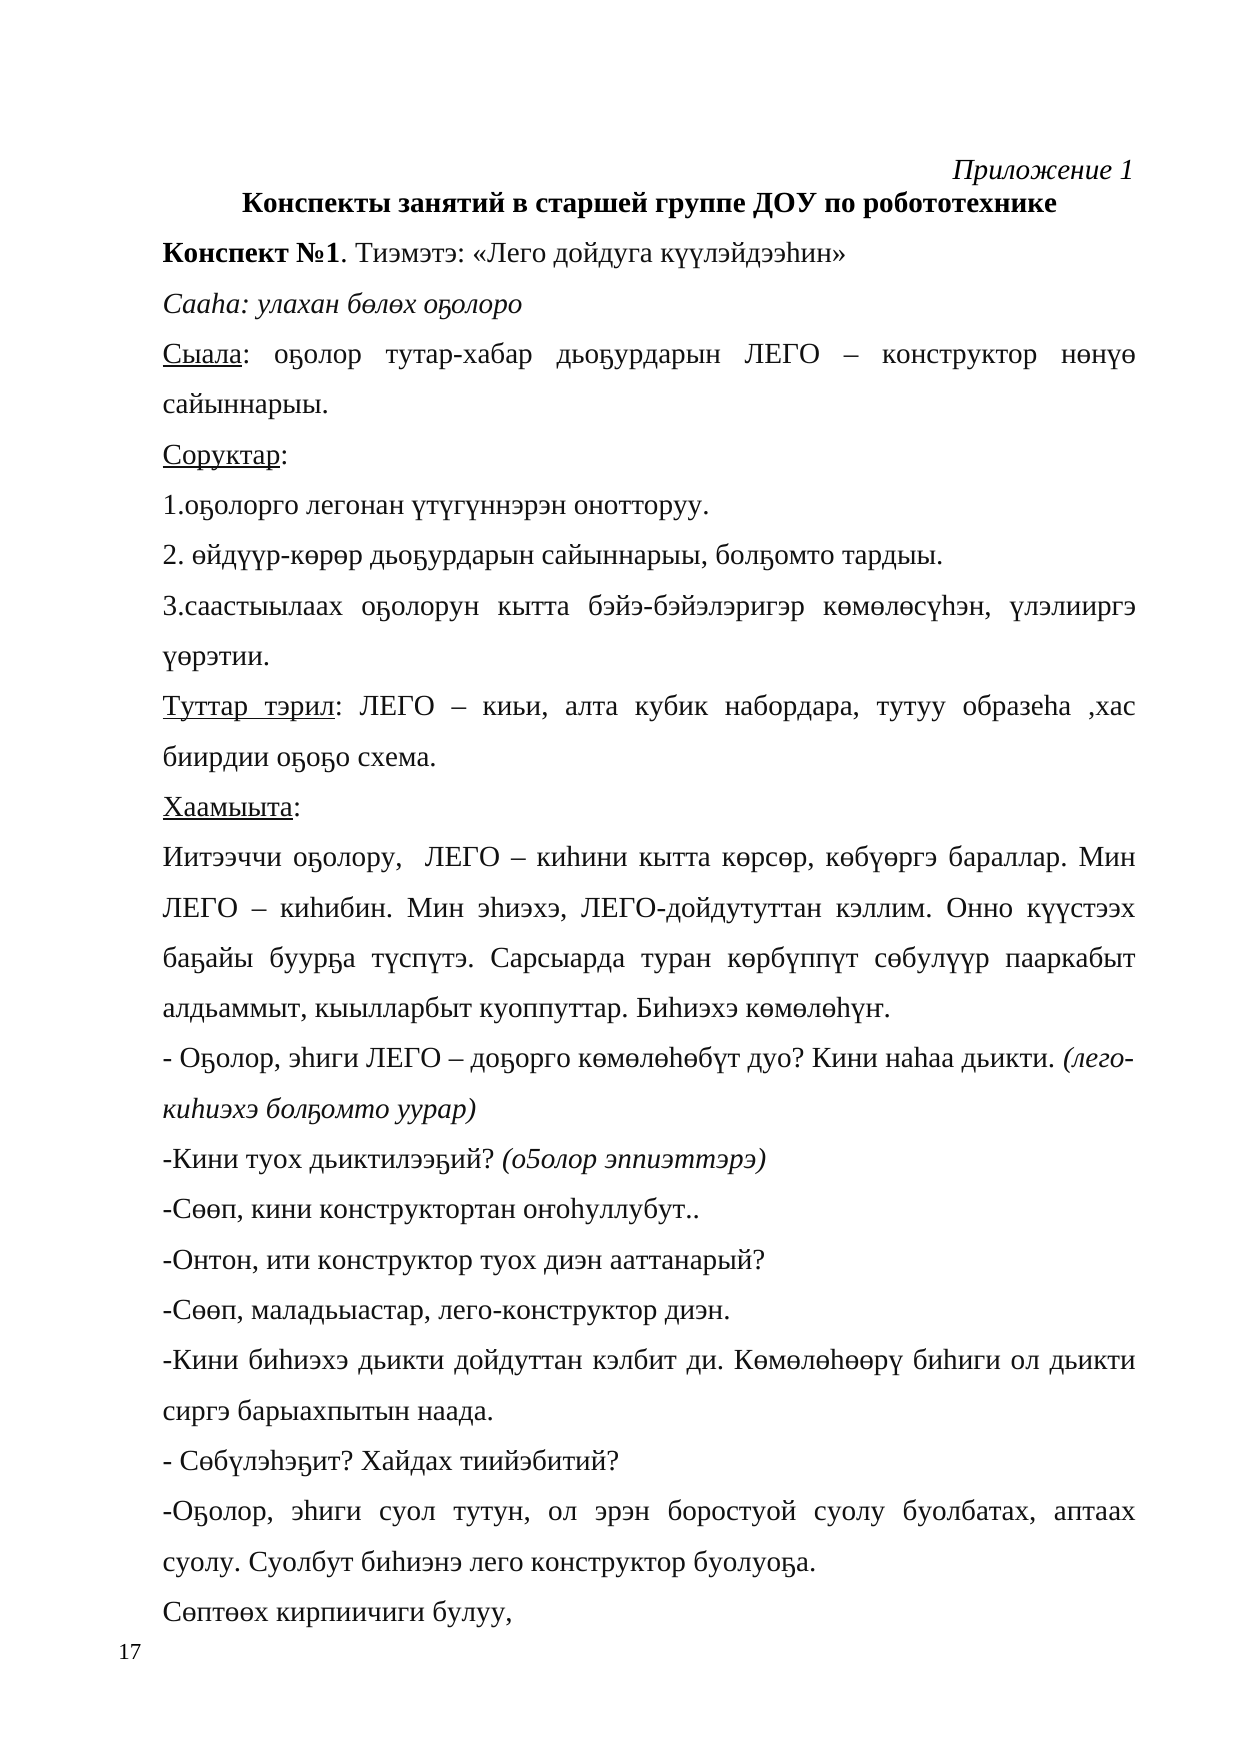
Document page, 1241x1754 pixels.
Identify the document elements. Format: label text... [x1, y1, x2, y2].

text -Сөөп, маладьыастар, лего-конструктор диэн. [162, 1292, 1137, 1326]
text Иитээччи оҕолору, ЛЕГО – киһини кытта көрсөр, көбүөргэ бараллар. Мин ЛЕГО – киһибин. Мин эһиэхэ, ЛЕГО-дойдутуттан кэллим. Онно күүстээх баҕайы буурҕа түспүтэ. Сарсыарда туран көрбүппүт сөбулүүр пааркабыт алдьаммыт, кыылларбыт куоппуттар. Биһиэхэ көмөлөһүҥ. [162, 839, 1137, 1024]
text -Кини туох дьиктилээҕий? (о5олор эппиэттэрэ) [162, 1141, 1137, 1175]
text Туттар тэрил: ЛЕГО – киьи, алта кубик набордара, тутуу образеһа ,хас биирдии оҕоҕо схема. [162, 688, 1137, 772]
text - Сөбүлэһэҕит? Хайдах тиийэбитий? [162, 1443, 1137, 1477]
text -Сөөп, кини конструктортан оҥоһуллубут.. [162, 1192, 1137, 1225]
text -Оҕолор, эһиги суол тутун, ол эрэн боростуой суолу буолбатах, аптаах суолу. Суолбут биһиэнэ лего конструктор буолуоҕа. [162, 1493, 1137, 1577]
text Конспект №1. Тиэмэтэ: «Лего дойдуга күүлэйдээһин» [162, 236, 1137, 269]
text Хаамыыта: [162, 789, 1137, 823]
text Сааһа: улахан бөлөх оҕолоро [162, 286, 1137, 319]
text Соруктар: [162, 437, 1137, 470]
text Сыала: оҕолор тутар-хабар дьоҕурдарын ЛЕГО – конструктор нөнүө сайыннарыы. [162, 336, 1137, 420]
text -Кини биһиэхэ дьикти дойдуттан кэлбит ди. Көмөлөһөөрү биһиги ол дьикти сиргэ барыахпытын наада. [162, 1342, 1137, 1426]
text 2. өйдүүр-көрөр дьоҕурдарын сайыннарыы, болҕомто тардыы. [162, 537, 1137, 571]
text Приложение 1 [162, 152, 1137, 185]
text - Оҕолор, эһиги ЛЕГО – доҕорго көмөлөһөбүт дуо? Кини наһаа дьикти. (лего-киһиэхэ болҕомто уурар) [162, 1041, 1137, 1124]
text 3.саастыылаах оҕолорун кытта бэйэ-бэйэлэригэр көмөлөсүһэн, үлэлииргэ үөрэтии. [162, 588, 1137, 672]
text 1.оҕолорго легонан үтүгүннэрэн онотторуу. [162, 487, 1137, 521]
text Сөптөөх кирпиичиги булуу, [162, 1594, 1137, 1628]
text -Онтон, ити конструктор туох диэн ааттанарый? [162, 1242, 1137, 1275]
text Конспекты занятий в старшей группе ДОУ по робототехнике [162, 185, 1137, 219]
